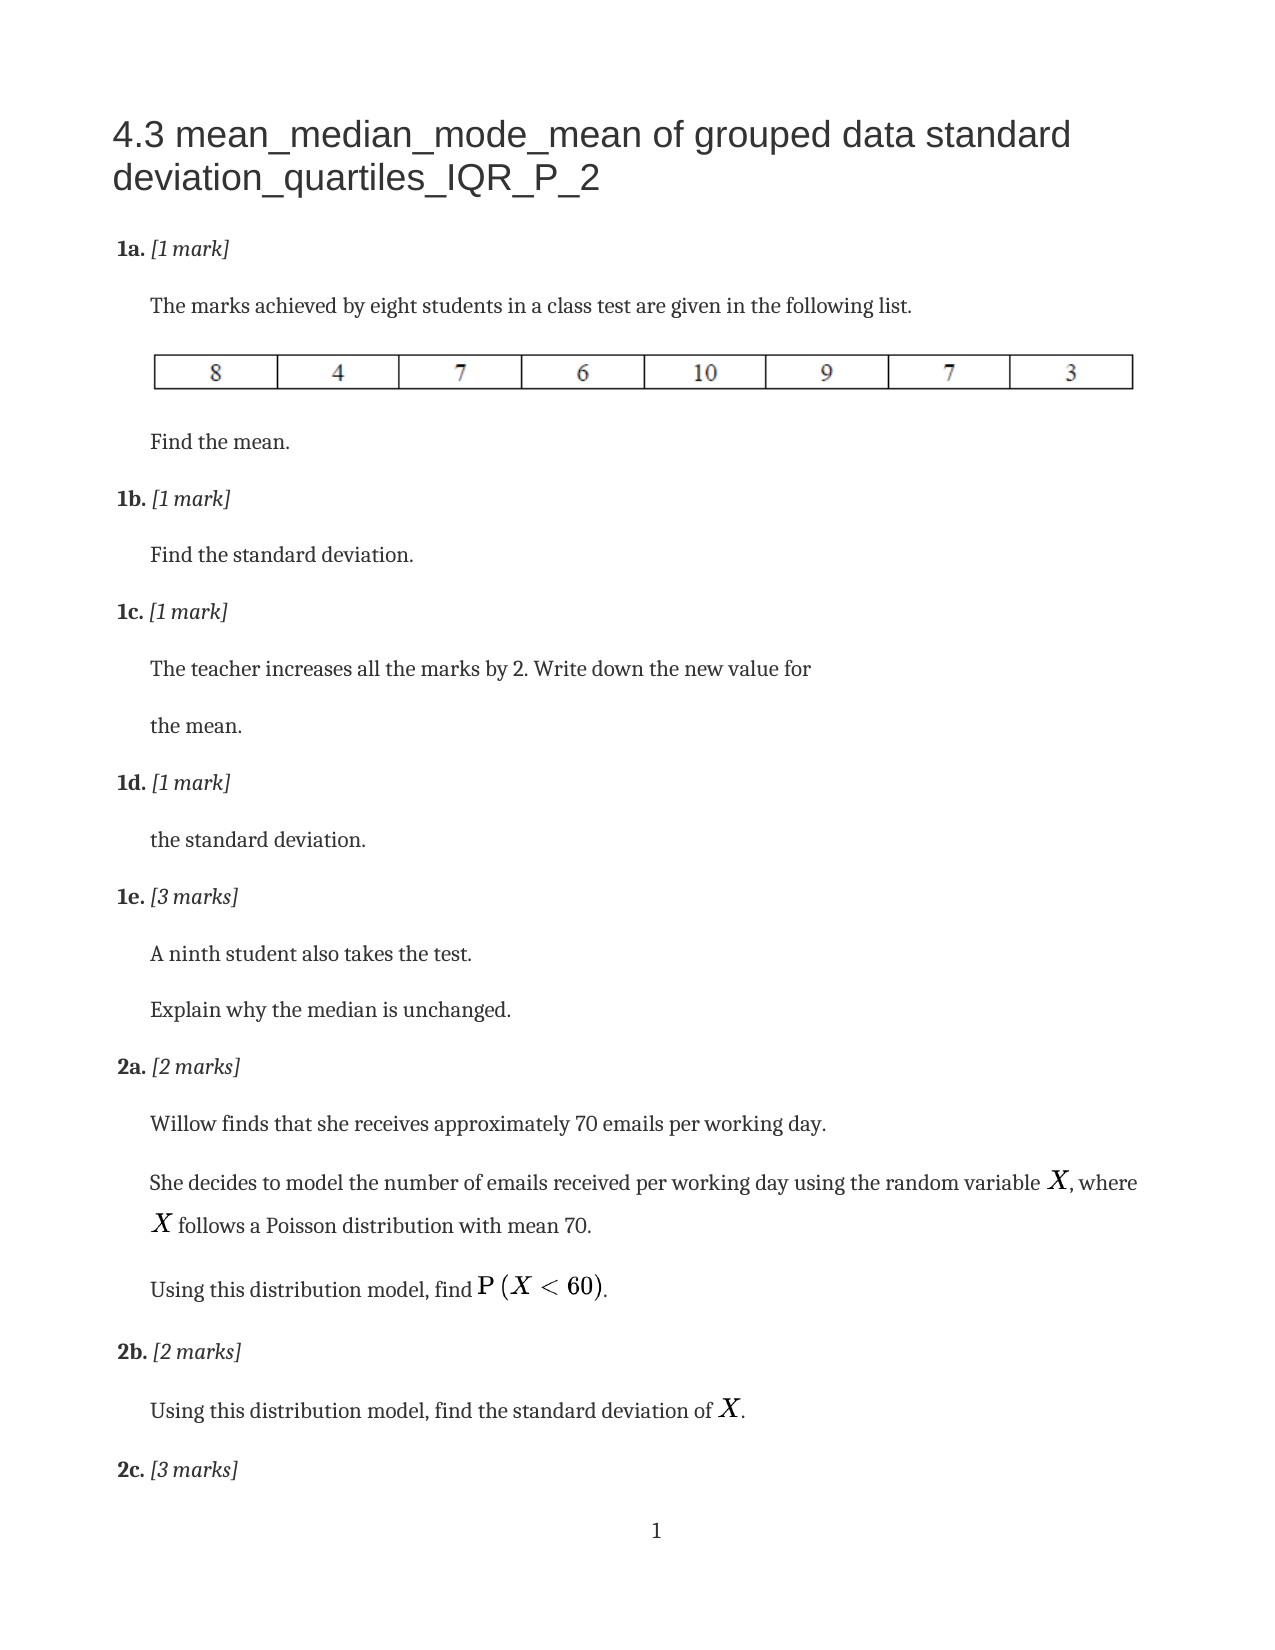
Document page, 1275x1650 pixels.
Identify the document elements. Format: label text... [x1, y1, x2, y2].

text 2b. [2 marks] [112, 1339, 1162, 1365]
text 2c. [3 marks] [112, 1457, 1162, 1483]
text The marks achieved by eight students in a class test are given in the following list. [150, 293, 1162, 319]
subtitle 4.3 mean_median_mode_mean of grouped data standard deviation_quartiles_IQR_P_2 [112, 112, 1162, 199]
picture [477, 1271, 603, 1303]
picture [717, 1396, 741, 1421]
text 1c. [1 mark] [112, 599, 1162, 625]
text 2a. [2 marks] [112, 1054, 1162, 1080]
text She decides to model the number of emails received per working day using the random variable , where follows a Poisson distribution with mean 70. [150, 1168, 1162, 1241]
picture [150, 1210, 173, 1236]
text 1e. [3 marks] [112, 883, 1162, 910]
picture [150, 350, 1142, 398]
text Willow finds that she receives approximately 70 emails per working day. [150, 1111, 1162, 1137]
text the standard deviation. [150, 827, 1162, 853]
picture [1046, 1167, 1070, 1193]
text A ninth student also takes the test. [150, 940, 1162, 967]
text 1d. [1 mark] [112, 770, 1162, 796]
text Find the standard deviation. [150, 542, 1162, 568]
text 1a. [1 mark] [112, 236, 1162, 263]
text Find the mean. [150, 428, 1162, 455]
text the mean. [150, 713, 1162, 739]
text Using this distribution model, find . [150, 1272, 1162, 1308]
text Using this distribution model, find the standard deviation of . [150, 1396, 1162, 1427]
text The teacher increases all the marks by 2. Write down the new value for [150, 656, 1162, 682]
text Explain why the median is unchanged. [150, 997, 1162, 1023]
text 1b. [1 mark] [112, 485, 1162, 512]
